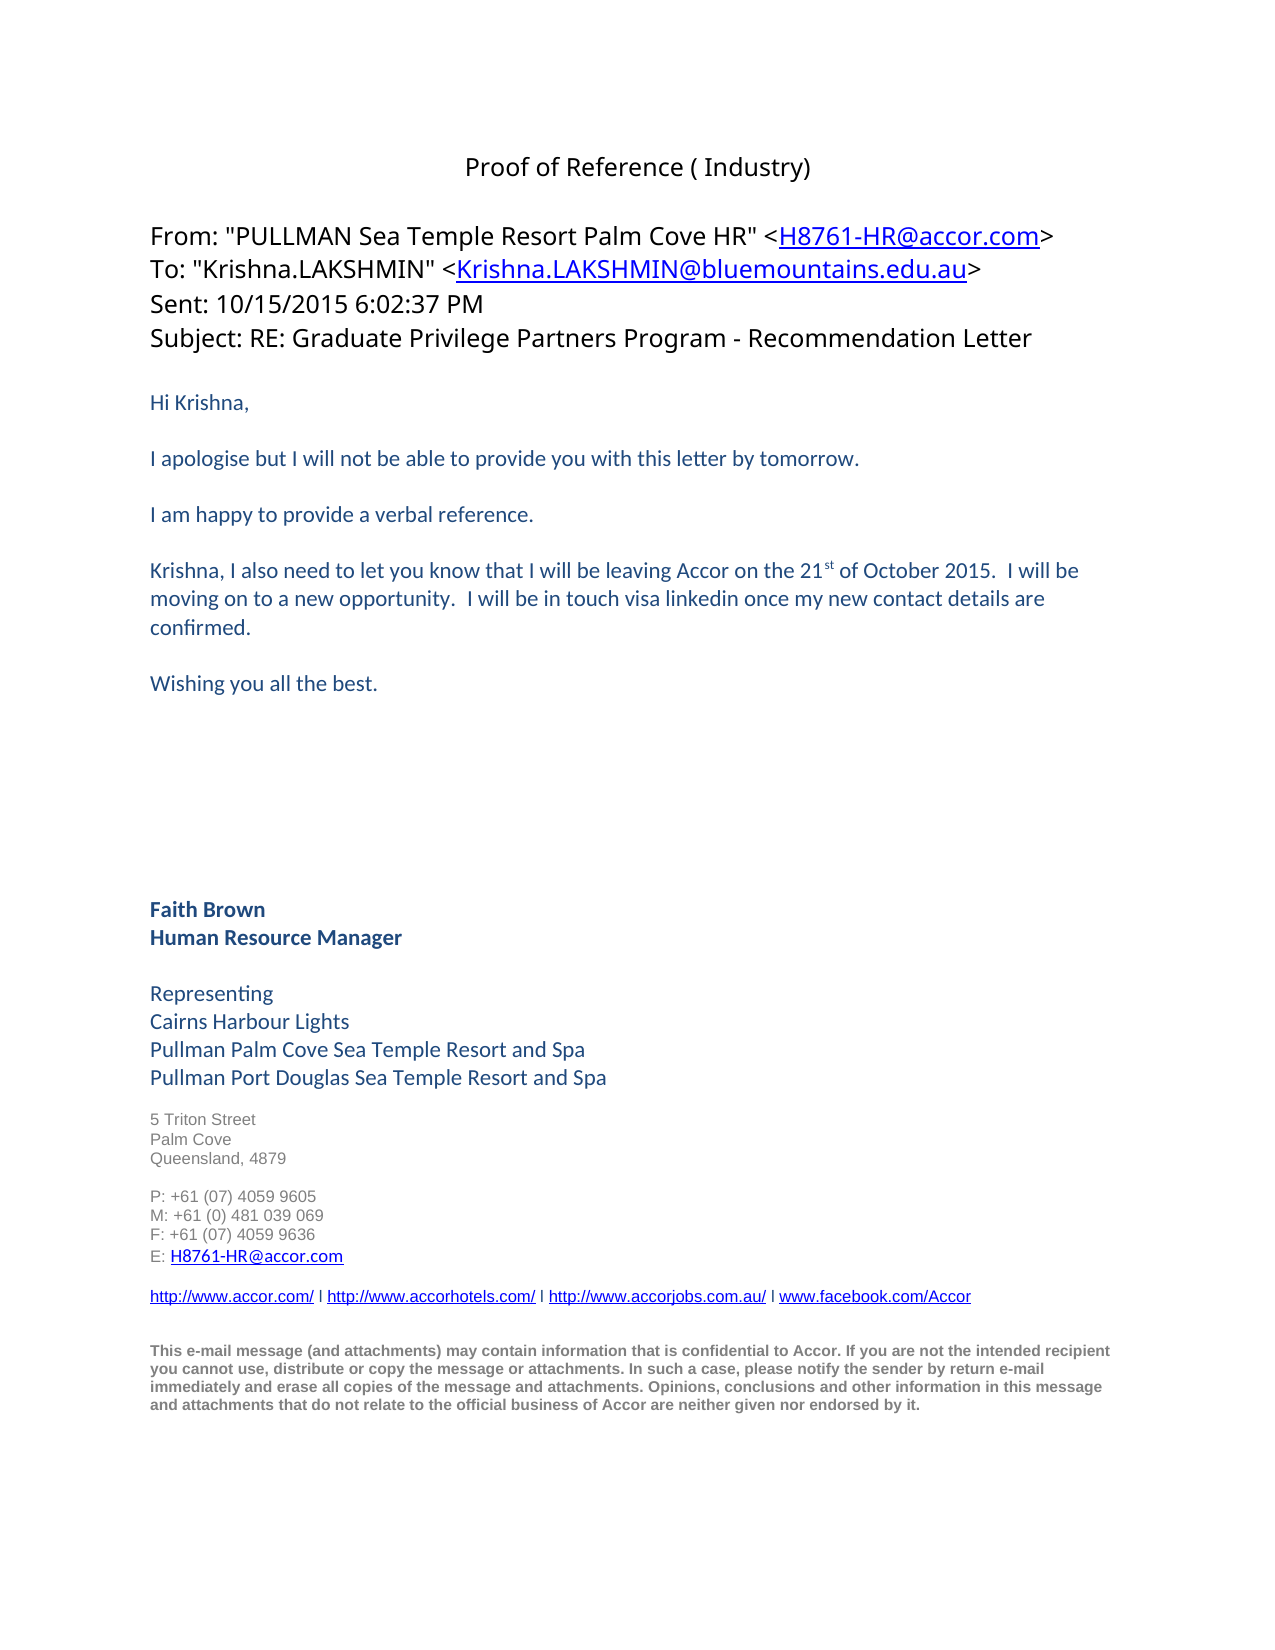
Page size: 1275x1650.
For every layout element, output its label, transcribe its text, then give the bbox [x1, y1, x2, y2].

text 5 Triton Street [150, 1110, 1125, 1129]
text Queensland, 4879 [150, 1148, 1125, 1168]
text Representing [150, 979, 1125, 1007]
text Pullman Palm Cove Sea Temple Resort and Spa [150, 1035, 1125, 1063]
text This e-mail message (and attachments) may contain information that is confidential to Accor. If you are not the intended recipient you cannot use, distribute or copy the message or attachments. In such a case, please notify the sender by return e-mail immediately and erase all copies of the message and attachments. Opinions, conclusions and other information in this message and attachments that do not relate to the official business of Accor are neither given nor endorsed by it. [150, 1342, 1125, 1414]
text F: +61 (07) 4059 9636 [150, 1225, 1125, 1244]
text Faith Brown [150, 895, 1125, 923]
text I apologise but I will not be able to provide you with this letter by tomorrow. [150, 444, 1125, 472]
text M: +61 (0) 481 039 069 [150, 1206, 1125, 1225]
text Krishna, I also need to let you know that I will be leaving Accor on the 21st of October 2015. I will be moving on to a new opportunity. I will be in touch visa linkedin once my new contact details are confirmed. [150, 557, 1125, 641]
text http://www.accor.com/ l http://www.accorhotels.com/ l http://www.accorjobs.com.au/ l www.facebook.com/Accor [150, 1286, 1125, 1306]
text Subject: RE: Graduate Privilege Partners Program - Recommendation Letter [150, 320, 1125, 354]
text Pullman Port Douglas Sea Temple Resort and Spa [150, 1063, 1125, 1091]
text Cairns Harbour Lights [150, 1007, 1125, 1035]
text Proof of Reference ( Industry) [150, 150, 1125, 184]
text Human Resource Manager [150, 923, 1125, 951]
text P: +61 (07) 4059 9605 [150, 1187, 1125, 1206]
text Wishing you all the best. [150, 669, 1125, 697]
text From: "PULLMAN Sea Temple Resort Palm Cove HR" <H8761-HR@accor.com> [150, 218, 1125, 252]
text To: "Krishna.LAKSHMIN" <Krishna.LAKSHMIN@bluemountains.edu.au> [150, 252, 1125, 286]
text Sent: 10/15/2015 6:02:37 PM [150, 286, 1125, 320]
text Palm Cove [150, 1129, 1125, 1148]
text I am happy to provide a verbal reference. [150, 501, 1125, 528]
text Hi Krishna, [150, 388, 1125, 416]
text E: H8761-HR@accor.com [150, 1244, 1125, 1267]
